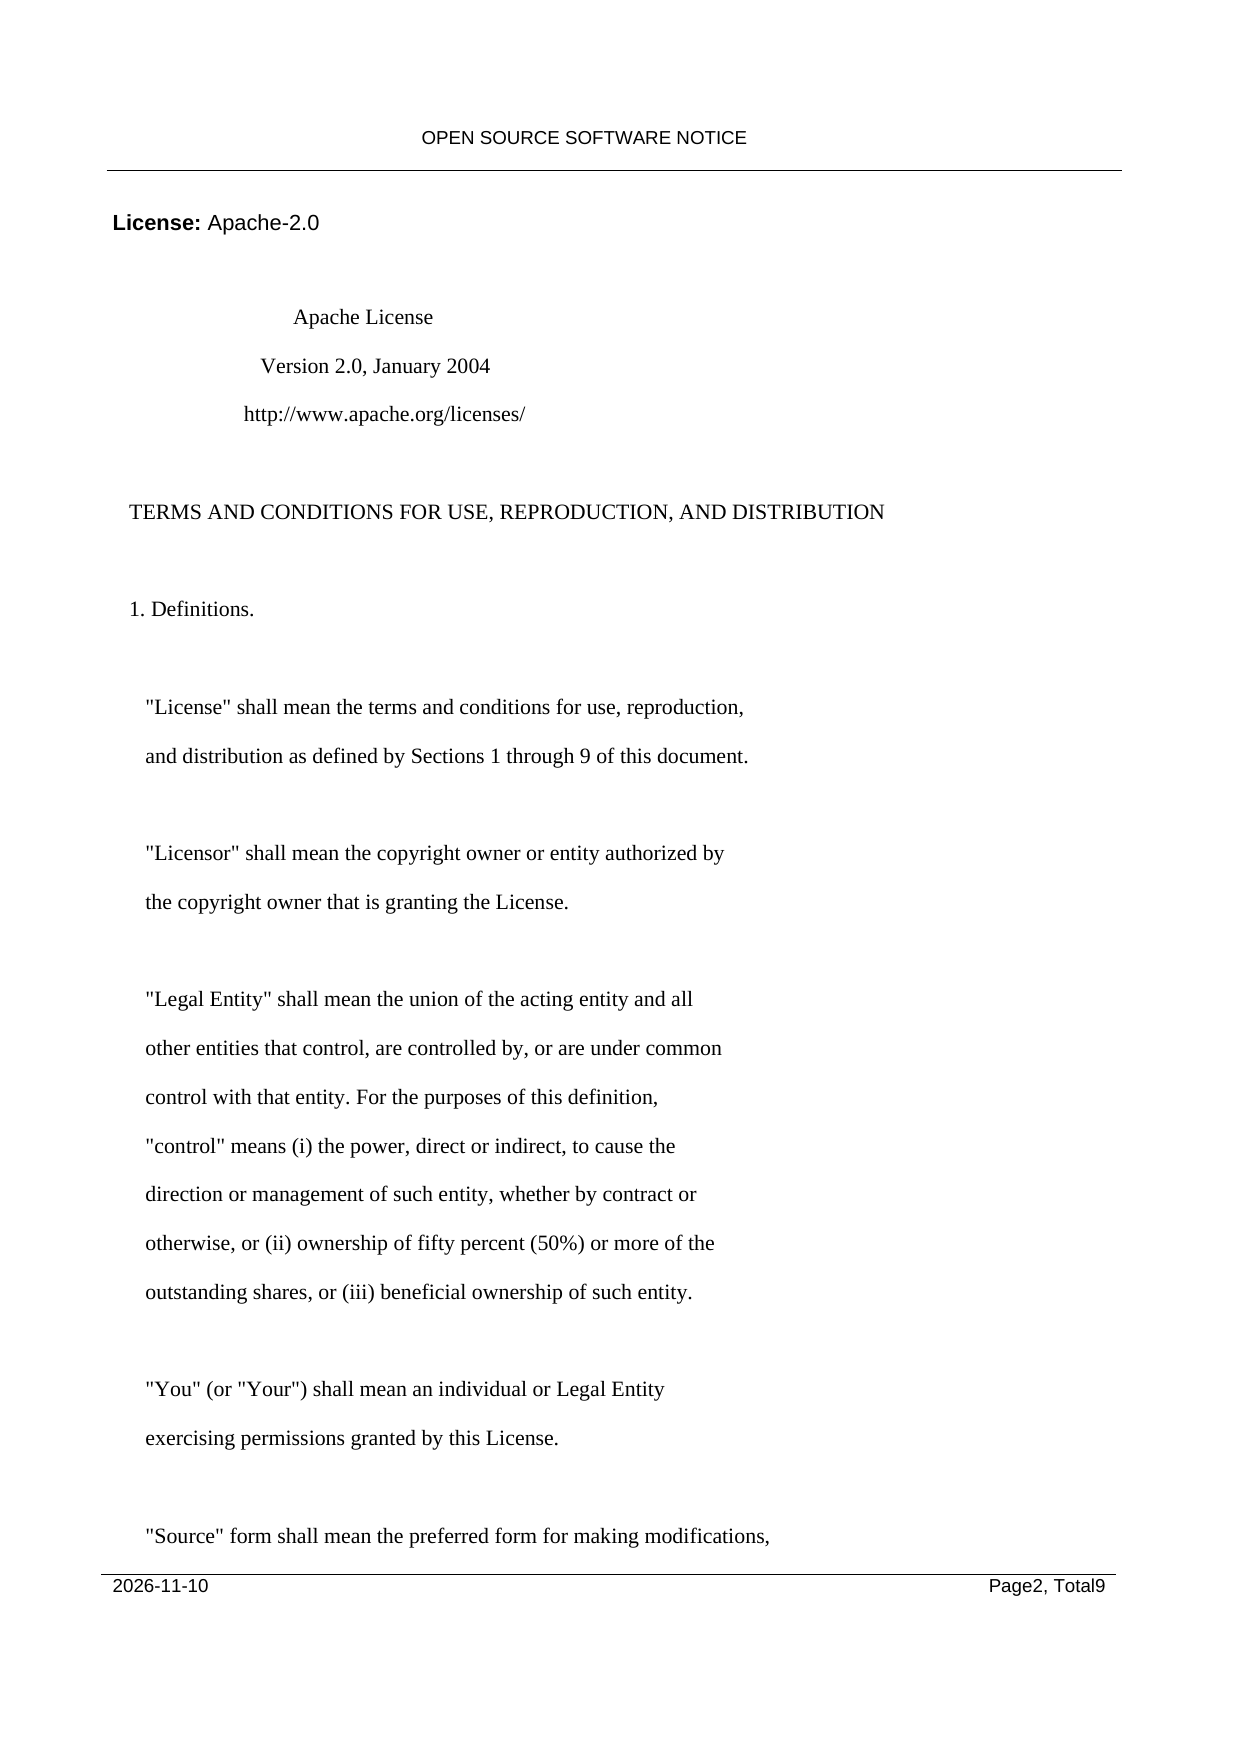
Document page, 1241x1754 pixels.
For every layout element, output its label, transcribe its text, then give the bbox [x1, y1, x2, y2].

text License: Apache-2.0 [112, 206, 1128, 239]
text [112, 251, 1128, 1551]
